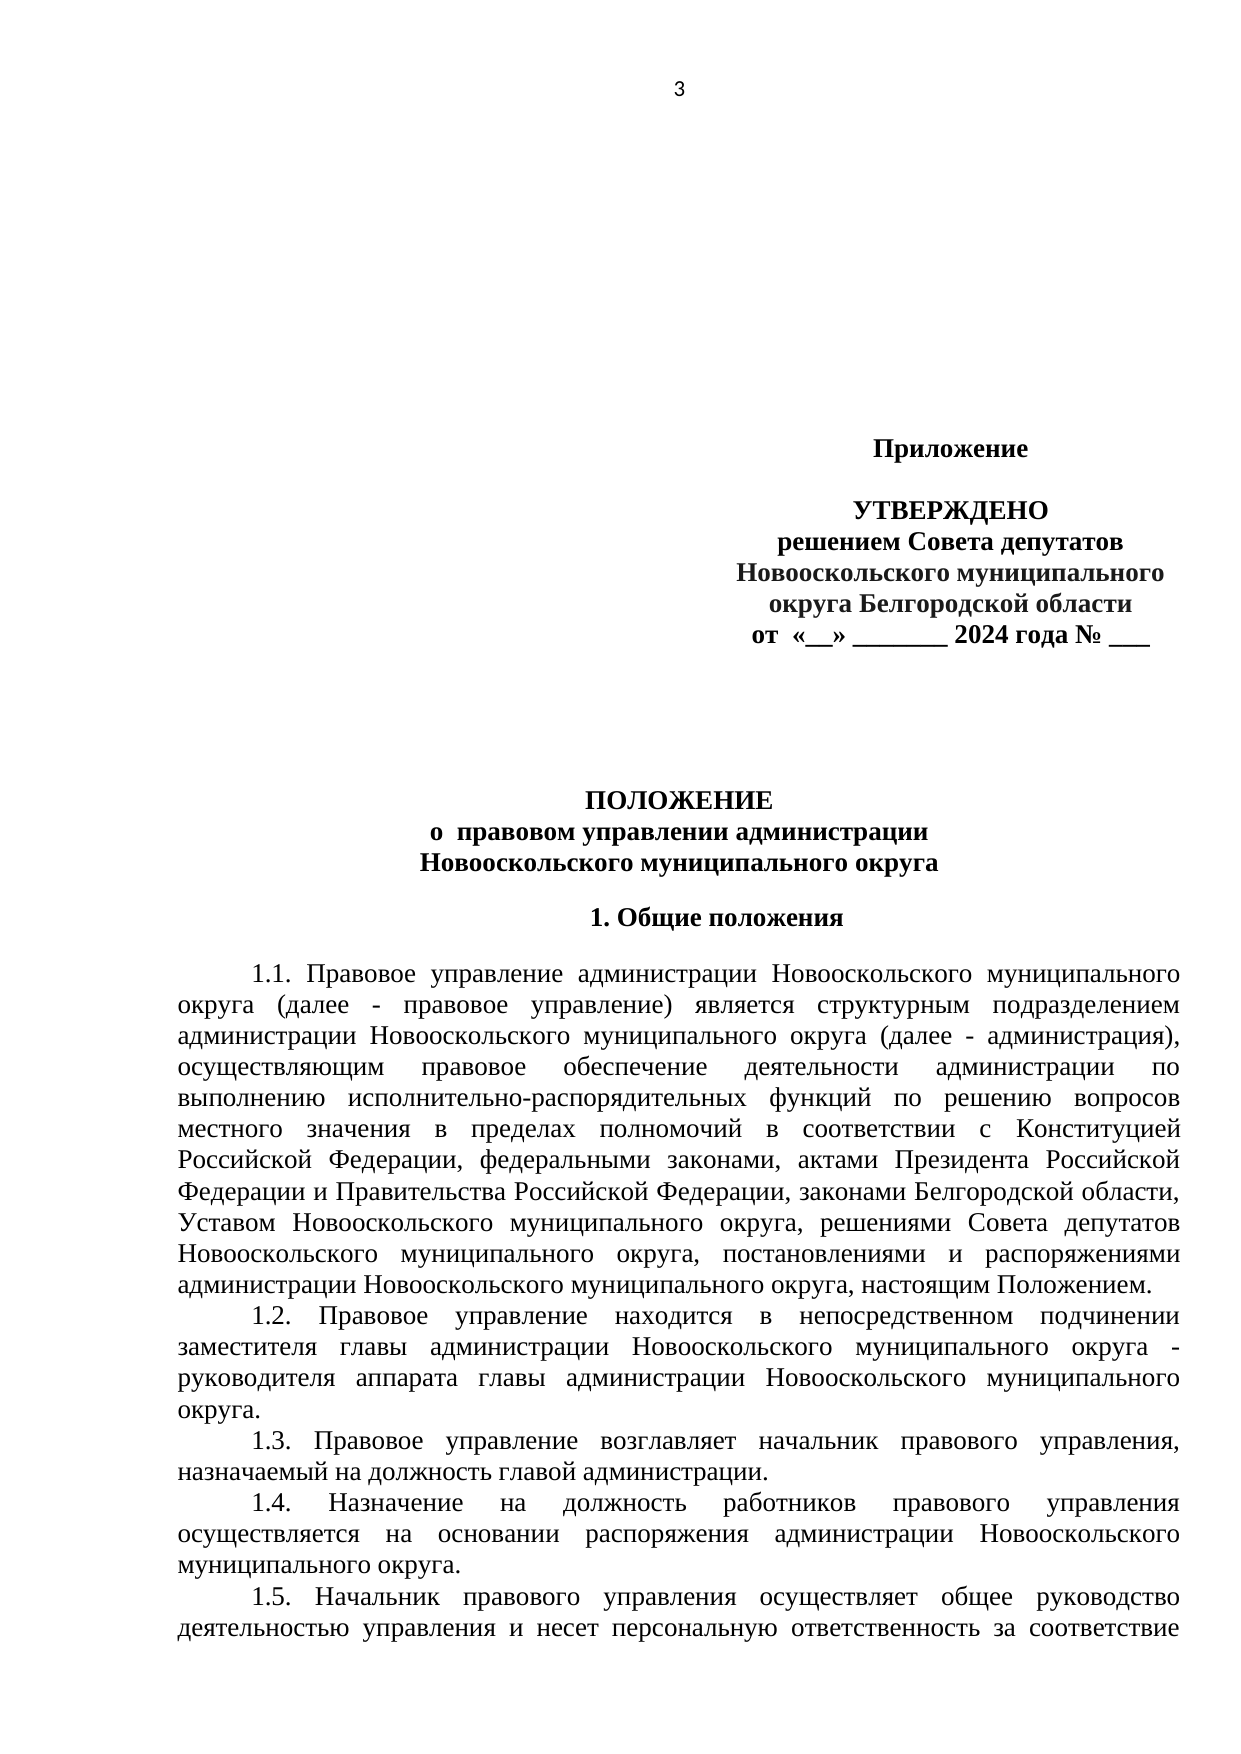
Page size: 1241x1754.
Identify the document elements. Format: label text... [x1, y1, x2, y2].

title о правовом управлении администрации [177, 815, 1181, 846]
text 1.2. Правовое управление находится в непосредственном подчинении заместителя главы администрации Новооскольского муниципального округа - руководителя аппарата главы администрации Новооскольского муниципального округа. [177, 1299, 1181, 1424]
title Новооскольского муниципального округа [177, 846, 1181, 877]
text 1.3. Правовое управление возглавляет начальник правового управления, назначаемый на должность главой администрации. [177, 1424, 1181, 1486]
text 1. Общие положения [177, 901, 1181, 933]
text 1.4. Назначение на должность работников правового управления осуществляется на основании распоряжения администрации Новооскольского муниципального округа. [177, 1486, 1181, 1579]
table_header Приложение УТВЕРЖДЕНО решением Совета депутатов Новооскольского муниципального округа Белгородской области от «__» _______ 2024 года № ___ [709, 432, 1192, 683]
text 1.1. Правовое управление администрации Новооскольского муниципального округа (далее - правовое управление) является структурным подразделением администрации Новооскольского муниципального округа (далее - администрация), осуществляющим правовое обеспечение деятельности администрации по выполнению исполнительно-распорядительных функций по решению вопросов местного значения в пределах полномочий в соответствии с Конституцией Российской Федерации, федеральными законами, актами Президента Российской Федерации и Правительства Российской Федерации, законами Белгородской области, Уставом Новооскольского муниципального округа, решениями Совета депутатов Новооскольского муниципального округа, постановлениями и распоряжениями администрации Новооскольского муниципального округа, настоящим Положением. [177, 957, 1181, 1299]
title ПОЛОЖЕНИЕ [177, 784, 1181, 815]
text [177, 1579, 1181, 1642]
